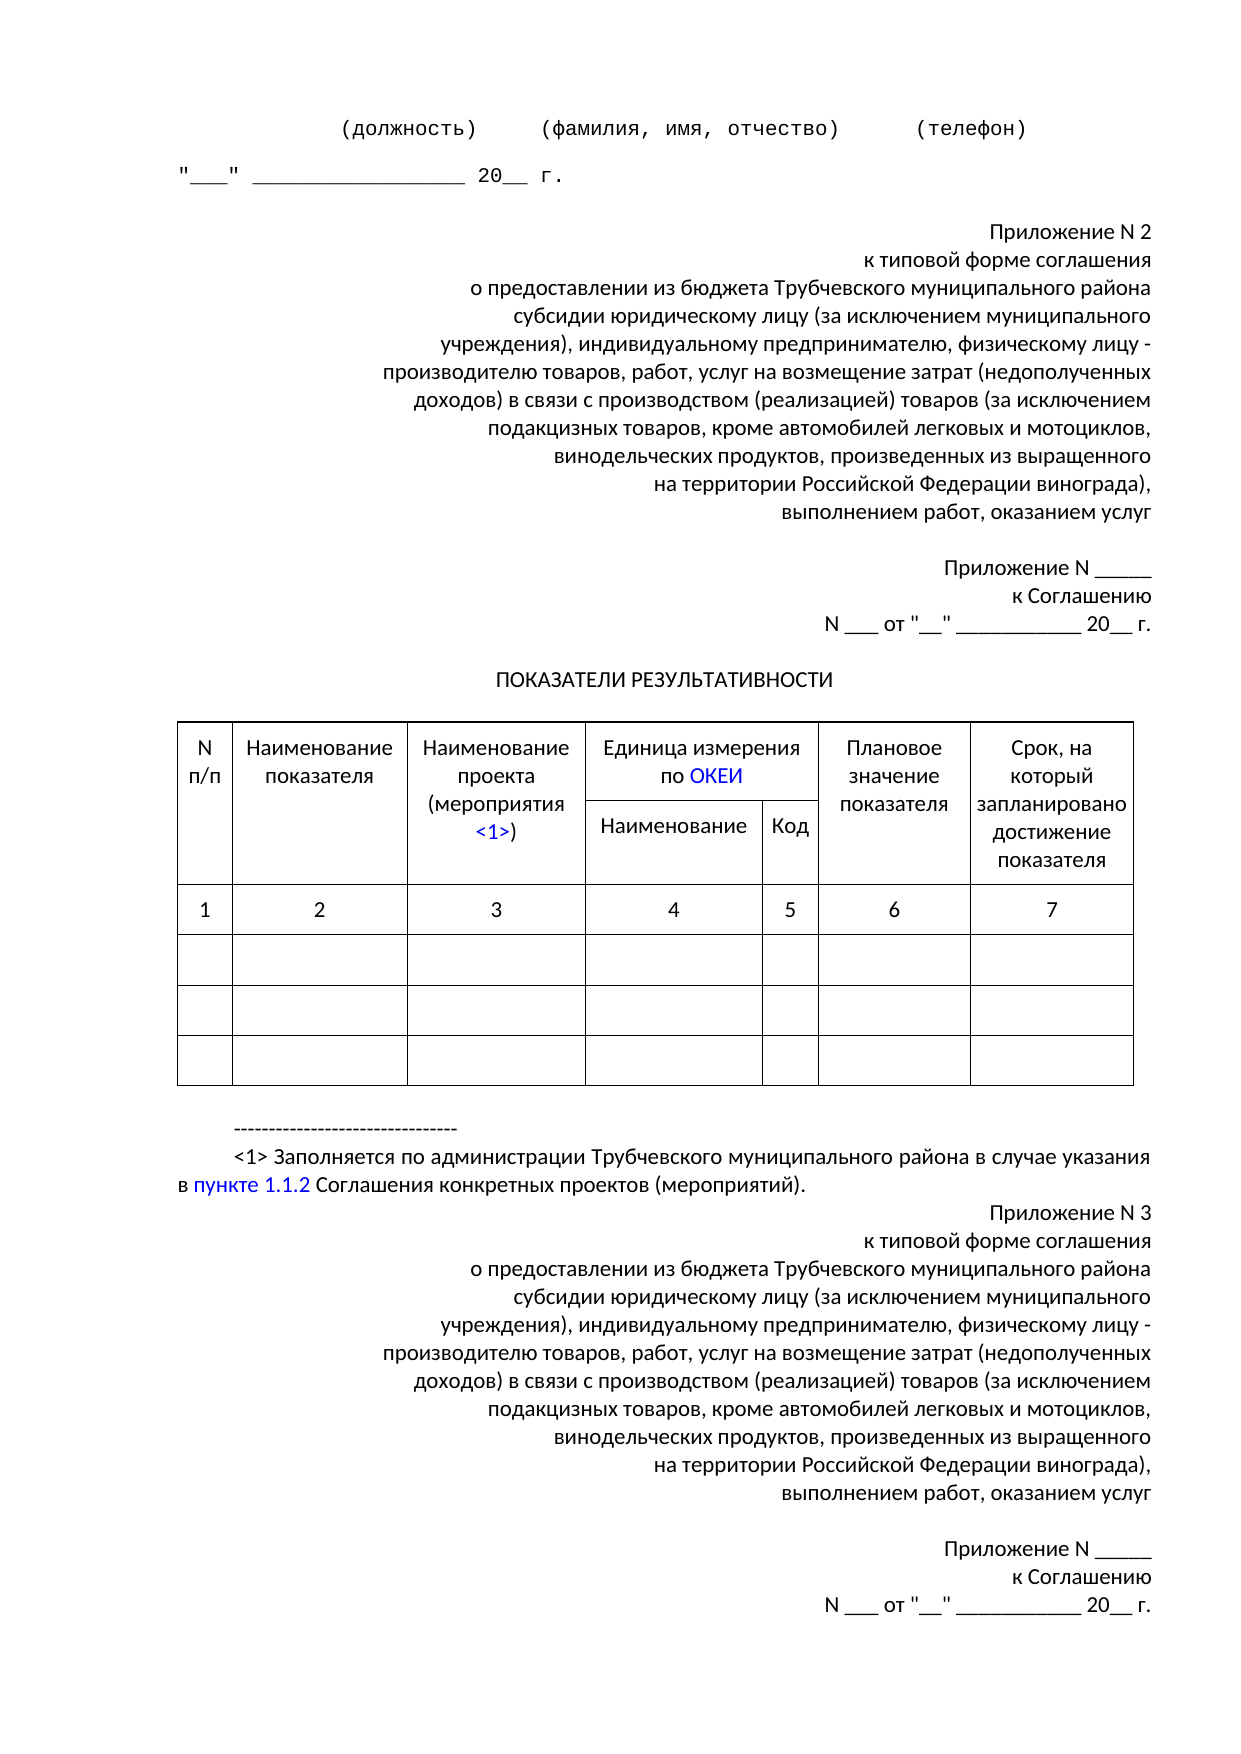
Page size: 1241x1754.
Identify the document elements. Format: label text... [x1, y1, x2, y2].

text к типовой форме соглашения [177, 245, 1152, 273]
table_cell [178, 986, 232, 1035]
text N ___ от "__" ___________ 20__ г. [177, 1591, 1152, 1618]
table_cell [971, 935, 1133, 984]
table_cell [819, 935, 970, 984]
text на территории Российской Федерации винограда), [177, 1450, 1152, 1478]
table_header Наименование проекта (мероприятия <1>) [408, 723, 585, 884]
text субсидии юридическому лицу (за исключением муниципального [177, 301, 1152, 329]
table_cell 5 [763, 885, 818, 934]
table_cell Наименование [586, 801, 762, 884]
table_cell [408, 986, 585, 1035]
table_cell 6 [819, 885, 970, 934]
text о предоставлении из бюджета Трубчевского муниципального района [177, 1254, 1152, 1282]
table_cell [763, 1036, 818, 1085]
text Приложение N _____ [177, 1534, 1152, 1562]
text субсидии юридическому лицу (за исключением муниципального [177, 1282, 1152, 1310]
text (должность) (фамилия, имя, отчество) (телефон) [177, 118, 1152, 142]
text учреждения), индивидуальному предпринимателю, физическому лицу - [177, 329, 1152, 357]
text на территории Российской Федерации винограда), [177, 469, 1152, 497]
text <1> Заполняется по администрации Трубчевского муниципального района в случае указания в пункте 1.1.2 Соглашения конкретных проектов (мероприятий). [177, 1142, 1152, 1198]
text Приложение N 2 [177, 217, 1152, 245]
table_cell [763, 986, 818, 1035]
table_header Единица измерения по ОКЕИ [586, 723, 818, 800]
text к Соглашению [177, 581, 1152, 609]
text "___" _________________ 20__ г. [177, 165, 1152, 189]
table_cell [819, 1036, 970, 1085]
text ПОКАЗАТЕЛИ РЕЗУЛЬТАТИВНОСТИ [177, 665, 1152, 693]
text к Соглашению [177, 1562, 1152, 1591]
text подакцизных товаров, кроме автомобилей легковых и мотоциклов, [177, 1394, 1152, 1422]
table_cell [586, 986, 762, 1035]
text доходов) в связи с производством (реализацией) товаров (за исключением [177, 385, 1152, 413]
text производителю товаров, работ, услуг на возмещение затрат (недополученных [177, 1338, 1152, 1366]
text доходов) в связи с производством (реализацией) товаров (за исключением [177, 1366, 1152, 1394]
table_cell [233, 935, 407, 984]
table_cell 1 [178, 885, 232, 934]
table_cell [233, 1036, 407, 1085]
table_cell [408, 935, 585, 984]
table_cell 3 [408, 885, 585, 934]
text выполнением работ, оказанием услуг [177, 1478, 1152, 1506]
table_cell 2 [233, 885, 407, 934]
text учреждения), индивидуальному предпринимателю, физическому лицу - [177, 1310, 1152, 1338]
table_cell [586, 1036, 762, 1085]
table_cell [233, 986, 407, 1035]
text подакцизных товаров, кроме автомобилей легковых и мотоциклов, [177, 413, 1152, 441]
table_cell [763, 935, 818, 984]
text к типовой форме соглашения [177, 1226, 1152, 1254]
text винодельческих продуктов, произведенных из выращенного [177, 1422, 1152, 1450]
table_cell [586, 935, 762, 984]
table_header N п/п [178, 723, 232, 884]
text Приложение N 3 [177, 1198, 1152, 1226]
table_header Плановое значение показателя [819, 723, 970, 884]
text Приложение N _____ [177, 553, 1152, 581]
text винодельческих продуктов, произведенных из выращенного [177, 441, 1152, 469]
table_cell [971, 1036, 1133, 1085]
text N ___ от "__" ___________ 20__ г. [177, 609, 1152, 637]
text -------------------------------- [177, 1114, 1152, 1142]
text о предоставлении из бюджета Трубчевского муниципального района [177, 273, 1152, 301]
table_cell 4 [586, 885, 762, 934]
table_cell [819, 986, 970, 1035]
table_header Срок, на который запланировано достижение показателя [971, 723, 1133, 884]
table_cell [408, 1036, 585, 1085]
text производителю товаров, работ, услуг на возмещение затрат (недополученных [177, 357, 1152, 385]
table_cell [178, 1036, 232, 1085]
table_cell [971, 986, 1133, 1035]
text выполнением работ, оказанием услуг [177, 497, 1152, 525]
table_cell [178, 935, 232, 984]
table_header Наименование показателя [233, 723, 407, 884]
table_cell 7 [971, 885, 1133, 934]
table_cell Код [763, 801, 818, 884]
